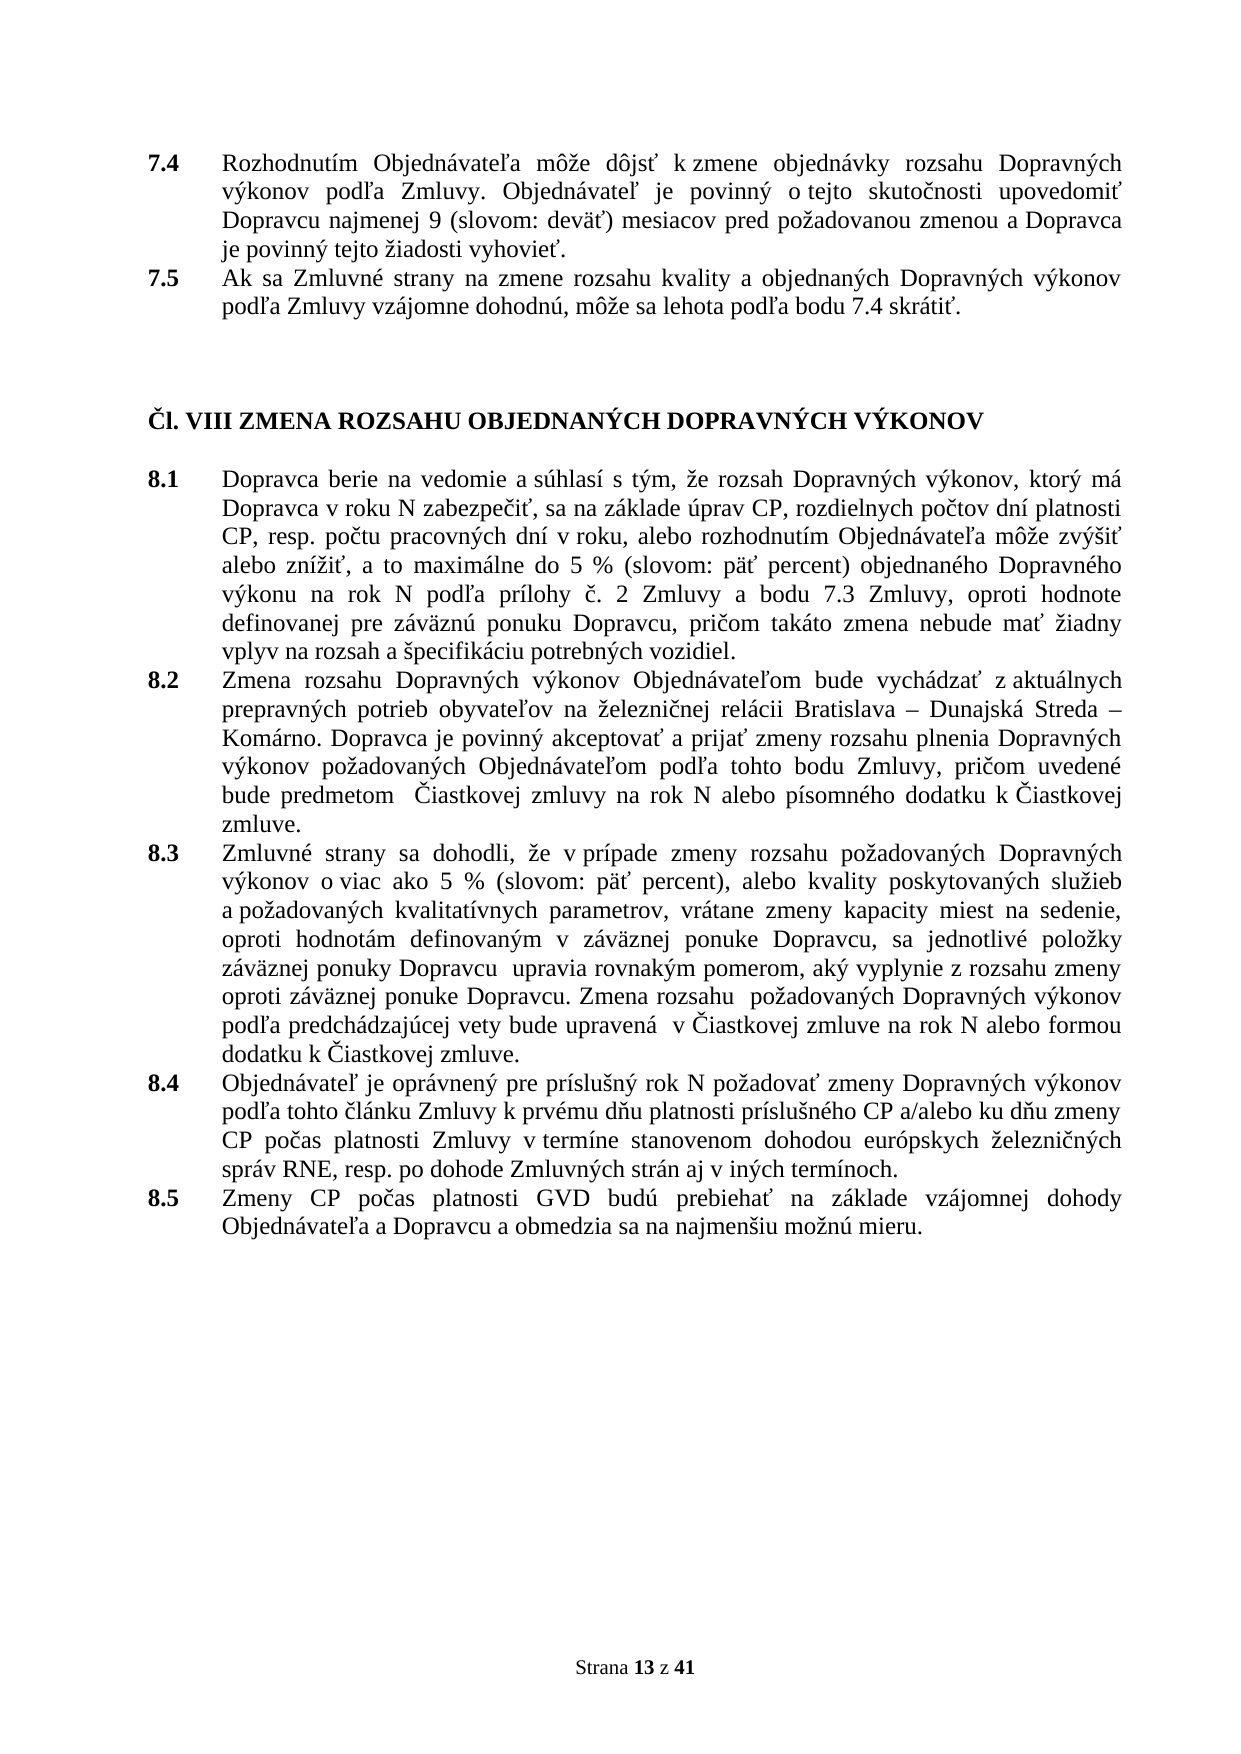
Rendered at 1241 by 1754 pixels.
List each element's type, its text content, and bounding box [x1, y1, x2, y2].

list Dopravca berie na vedomie a súhlasí s tým, že rozsah Dopravných výkonov, ktorý má Dopravca v roku N zabezpečiť, sa na základe úprav CP, rozdielnych počtov dní platnosti CP, resp. počtu pracovných dní v roku, alebo rozhodnutím Objednávateľa môže zvýšiť alebo znížiť, a to maximálne do 5 % (slovom: päť percent) objednaného Dopravného výkonu na rok N podľa prílohy č. 2 Zmluvy a bodu 7.3 Zmluvy, oproti hodnote definovanej pre záväznú ponuku Dopravcu, pričom takáto zmena nebude mať žiadny vplyv na rozsah a špecifikáciu potrebných vozidiel. [148, 464, 1122, 665]
list Zmena rozsahu Dopravných výkonov Objednávateľom bude vychádzať z aktuálnych prepravných potrieb obyvateľov na železničnej relácii Bratislava – Dunajská Streda –Komárno. Dopravca je povinný akceptovať a prijať zmeny rozsahu plnenia Dopravných výkonov požadovaných Objednávateľom podľa tohto bodu Zmluvy, pričom uvedené bude predmetom Čiastkovej zmluvy na rok N alebo písomného dodatku k Čiastkovej zmluve. [148, 665, 1122, 838]
list Rozhodnutím Objednávateľa môže dôjsť k zmene objednávky rozsahu Dopravných výkonov podľa Zmluvy. Objednávateľ je povinný o tejto skutočnosti upovedomiť Dopravcu najmenej 9 (slovom: deväť) mesiacov pred požadovanou zmenou a Dopravca je povinný tejto žiadosti vyhovieť. [148, 148, 1122, 263]
list Objednávateľ je oprávnený pre príslušný rok N požadovať zmeny Dopravných výkonov podľa tohto článku Zmluvy k prvému dňu platnosti príslušného CP a/alebo ku dňu zmeny CP počas platnosti Zmluvy v termíne stanovenom dohodou európskych železničných správ RNE, resp. po dohode Zmluvných strán aj v iných termínoch. [148, 1068, 1122, 1183]
subtitle Čl. VIII ZMENA ROZSAHU OBJEDNANÝCH DOPRAVNÝCH VÝKONOV [148, 406, 1122, 435]
list Zmluvné strany sa dohodli, že v prípade zmeny rozsahu požadovaných Dopravných výkonov o viac ako 5 % (slovom: päť percent), alebo kvality poskytovaných služieb a požadovaných kvalitatívnych parametrov, vrátane zmeny kapacity miest na sedenie, oproti hodnotám definovaným v záväznej ponuke Dopravcu, sa jednotlivé položky záväznej ponuky Dopravcu upravia rovnakým pomerom, aký vyplynie z rozsahu zmeny oproti záväznej ponuke Dopravcu. Zmena rozsahu požadovaných Dopravných výkonov podľa predchádzajúcej vety bude upravená v Čiastkovej zmluve na rok N alebo formou dodatku k Čiastkovej zmluve. [148, 838, 1122, 1068]
list Zmeny CP počas platnosti GVD budú prebiehať na základe vzájomnej dohody Objednávateľa a Dopravcu a obmedzia sa na najmenšiu možnú mieru. [148, 1183, 1122, 1240]
list Ak sa Zmluvné strany na zmene rozsahu kvality a objednaných Dopravných výkonov podľa Zmluvy vzájomne dohodnú, môže sa lehota podľa bodu 7.4 skrátiť. [148, 263, 1122, 320]
